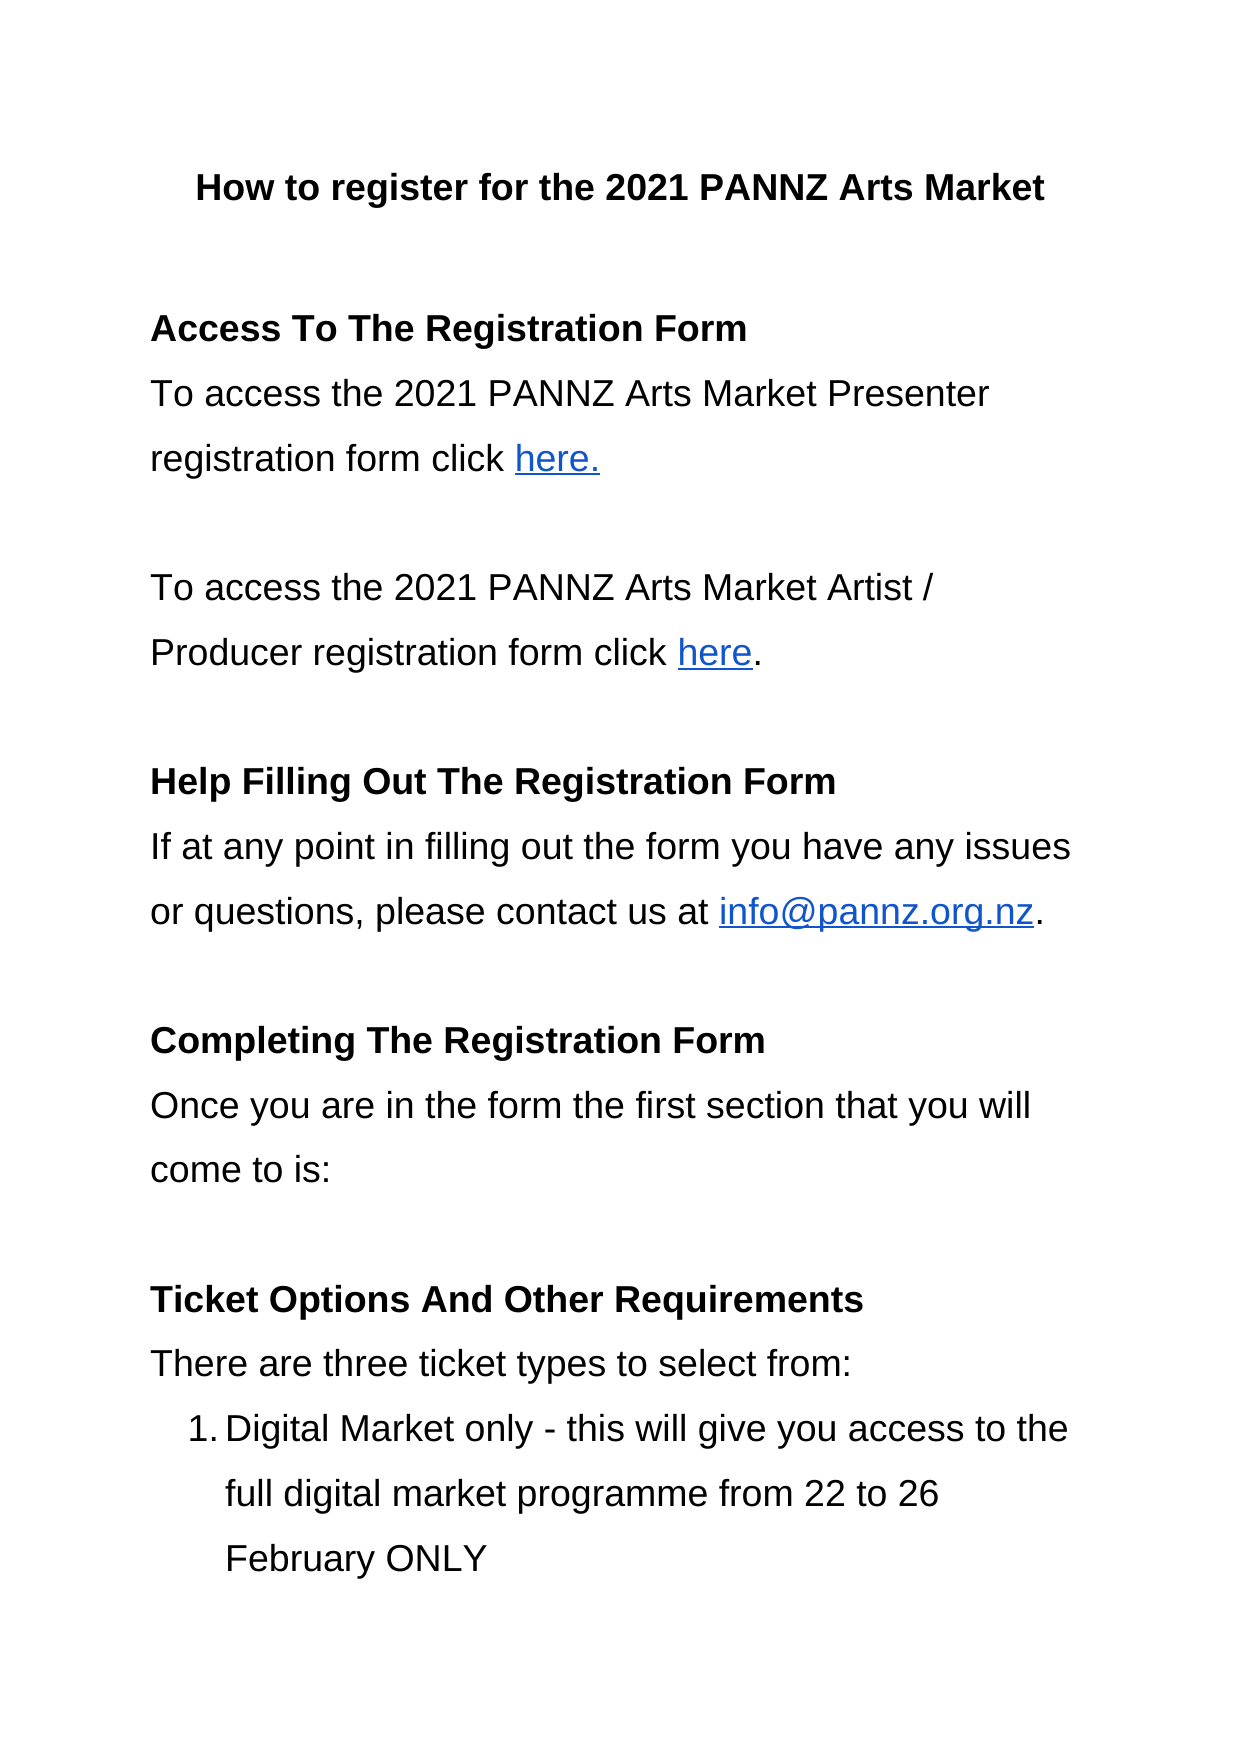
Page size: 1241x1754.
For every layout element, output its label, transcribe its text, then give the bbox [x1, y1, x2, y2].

text To access the 2021 PANNZ Arts Market Artist / Producer registration form click here. [150, 565, 1090, 673]
text Once you are in the form the first section that you will come to is: [150, 1083, 1090, 1191]
text Access To The Registration Form [150, 307, 1090, 350]
text Completing The Registration Form [150, 1018, 1090, 1061]
text If at any point in filling out the form you have any issues or questions, please contact us at info@pannz.org.nz. [150, 824, 1090, 932]
list Digital Market only - this will give you access to the full digital market programme from 22 to 26 February ONLY [187, 1406, 1090, 1579]
text To access the 2021 PANNZ Arts Market Presenter registration form click here. [150, 371, 1090, 479]
text Ticket Options And Other Requirements [150, 1277, 1090, 1320]
text There are three ticket types to select from: [150, 1342, 1090, 1385]
subtitle How to register for the 2021 PANNZ Arts Market [150, 165, 1090, 208]
text Help Filling Out The Registration Form [150, 759, 1090, 803]
